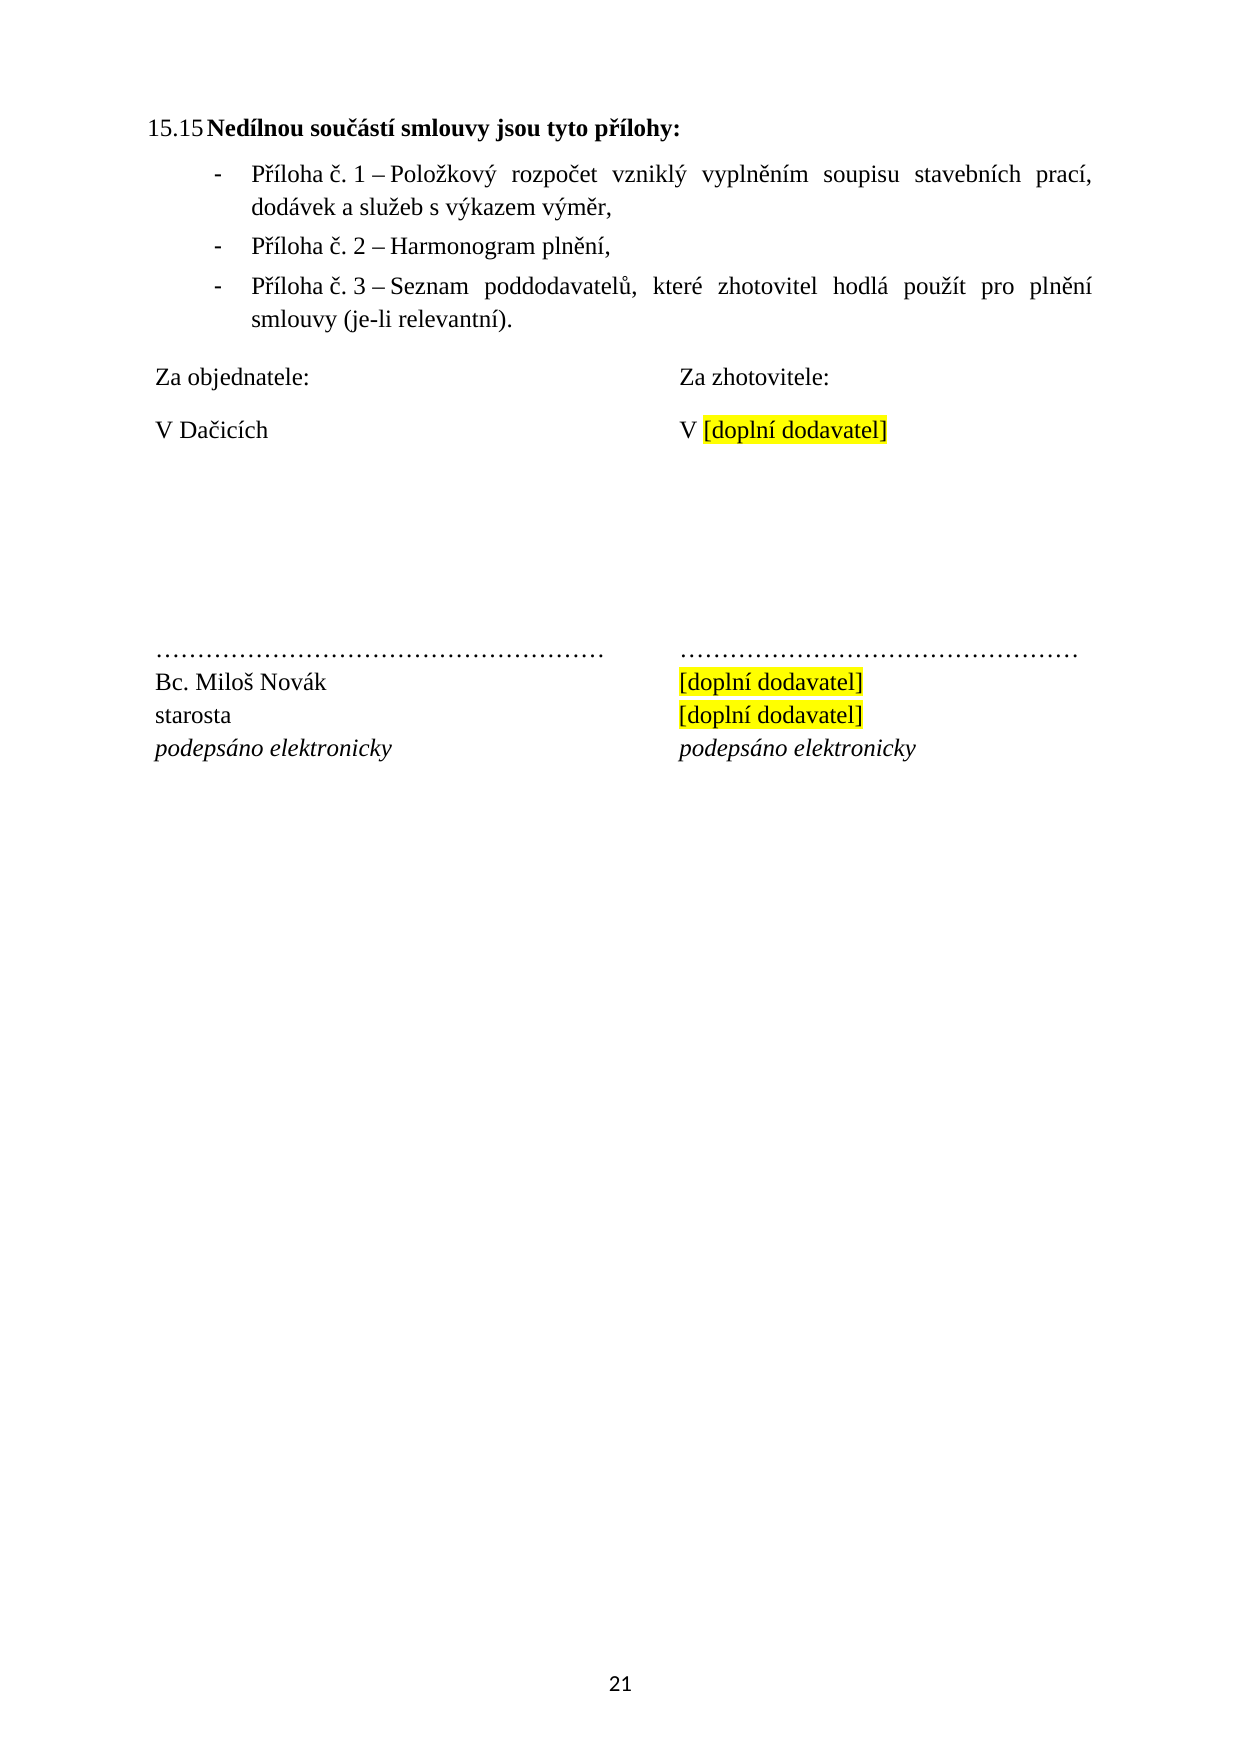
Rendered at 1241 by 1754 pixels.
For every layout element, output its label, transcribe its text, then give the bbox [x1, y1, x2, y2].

list Příloha č. 2 – Harmonogram plnění, [213, 231, 1093, 260]
table_cell ………………………………………… [doplní dodavatel] [doplní dodavatel] podepsáno elektronicky [620, 469, 1137, 766]
list Příloha č. 1 – Položkový rozpočet vzniklý vyplněním soupisu stavebních prací, dodávek a služeb s výkazem výměr, [213, 159, 1093, 221]
table_header Za zhotovitele: [620, 362, 1137, 415]
list Nedílnou součástí smlouvy jsou tyto přílohy: [147, 113, 1093, 142]
table_cell ……………………………………………… Bc. Miloš Novák starosta podepsáno elektronicky [148, 469, 620, 766]
table_cell V Dačicích [148, 415, 620, 469]
list Příloha č. 3 – Seznam poddodavatelů, které zhotovitel hodlá použít pro plnění smlouvy (je-li relevantní). [213, 271, 1093, 333]
table_cell V [doplní dodavatel] [620, 415, 1137, 469]
table_header Za objednatele: [148, 362, 620, 415]
